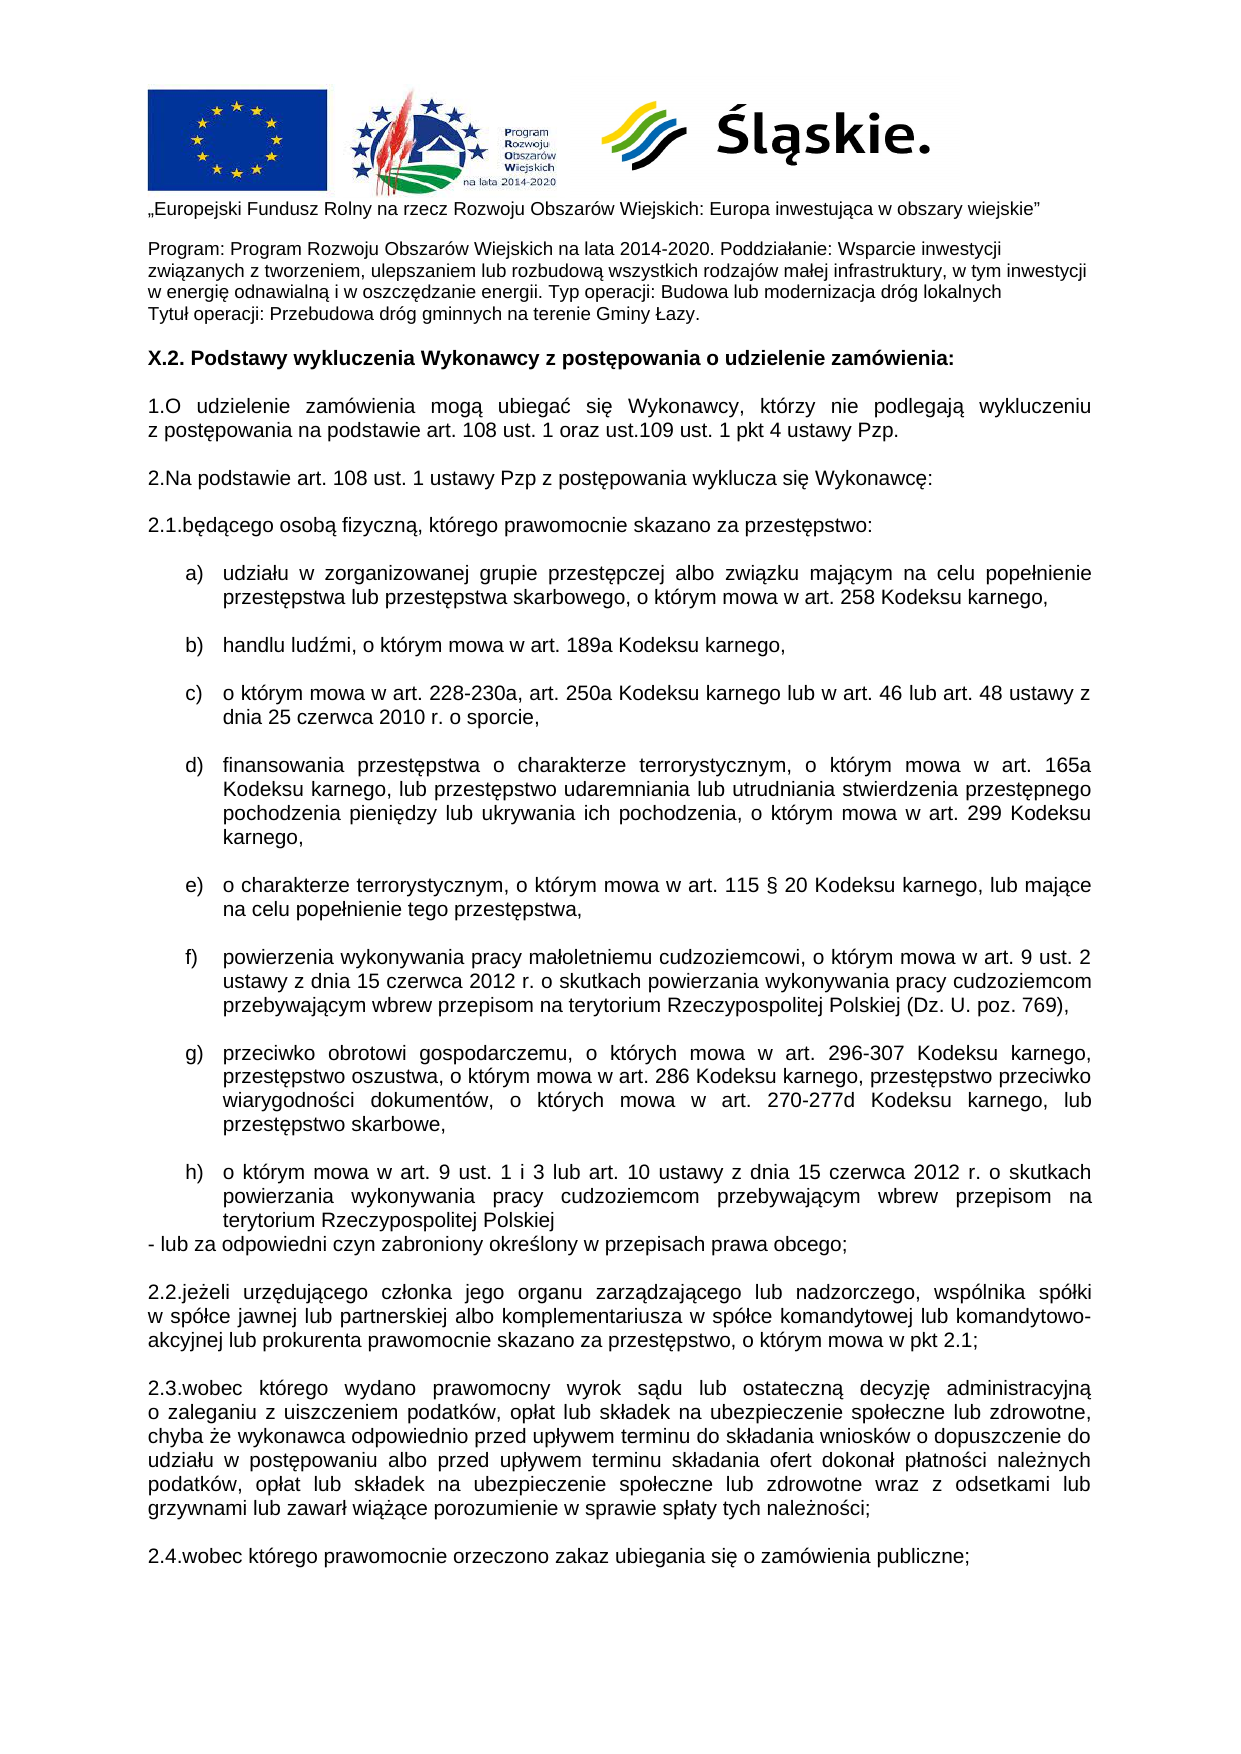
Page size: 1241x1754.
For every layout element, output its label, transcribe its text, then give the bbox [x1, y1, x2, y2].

picture [569, 73, 961, 198]
list przeciwko obrotowi gospodarczemu, o których mowa w art. 296-307 Kodeksu karnego, przestępstwo oszustwa, o którym mowa w art. 286 Kodeksu karnego, przestępstwo przeciwko wiarygodności dokumentów, o których mowa w art. 270-277d Kodeksu karnego, lub przestępstwo skarbowe, [185, 1040, 1093, 1136]
text 2.3.wobec którego wydano prawomocny wyrok sądu lub ostateczną decyzję administracyjną o zaleganiu z uiszczeniem podatków, opłat lub składek na ubezpieczenie społeczne lub zdrowotne, chyba że wykonawca odpowiednio przed upływem terminu do składania wniosków o dopuszczenie do udziału w postępowaniu albo przed upływem terminu składania ofert dokonał płatności należnych podatków, opłat lub składek na ubezpieczenie społeczne lub zdrowotne wraz z odsetkami lub grzywnami lub zawarł wiążące porozumienie w sprawie spłaty tych należności; [148, 1376, 1093, 1519]
text 2.Na podstawie art. 108 ust. 1 ustawy Pzp z postępowania wyklucza się Wykonawcę: [148, 465, 1093, 489]
text 2.4.wobec którego prawomocnie orzeczono zakaz ubiegania się o zamówienia publiczne; [148, 1543, 1093, 1567]
list udziału w zorganizowanej grupie przestępczej albo związku mającym na celu popełnienie przestępstwa lub przestępstwa skarbowego, o którym mowa w art. 258 Kodeksu karnego, [185, 561, 1093, 609]
list o charakterze terrorystycznym, o którym mowa w art. 115 § 20 Kodeksu karnego, lub mające na celu popełnienie tego przestępstwa, [185, 873, 1093, 921]
list handlu ludźmi, o którym mowa w art. 189a Kodeksu karnego, [185, 633, 1093, 657]
list powierzenia wykonywania pracy małoletniemu cudzoziemcowi, o którym mowa w art. 9 ust. 2 ustawy z dnia 15 czerwca 2012 r. o skutkach powierzania wykonywania pracy cudzoziemcom przebywającym wbrew przepisom na terytorium Rzeczypospolitej Polskiej (Dz. U. poz. 769), [185, 944, 1093, 1016]
text - lub za odpowiedni czyn zabroniony określony w przepisach prawa obcego; [148, 1232, 1093, 1256]
text 2.2.jeżeli urzędującego członka jego organu zarządzającego lub nadzorczego, wspólnika spółki w spółce jawnej lub partnerskiej albo komplementariusza w spółce komandytowej lub komandytowo-akcyjnej lub prokurenta prawomocnie skazano za przestępstwo, o którym mowa w pkt 2.1; [148, 1280, 1093, 1352]
text 2.1.będącego osobą fizyczną, którego prawomocnie skazano za przestępstwo: [148, 513, 1093, 537]
text X.2. Podstawy wykluczenia Wykonawcy z postępowania o udzielenie zamówienia: [148, 346, 1093, 369]
list o którym mowa w art. 9 ust. 1 i 3 lub art. 10 ustawy z dnia 15 czerwca 2012 r. o skutkach powierzania wykonywania pracy cudzoziemcom przebywającym wbrew przepisom na terytorium Rzeczypospolitej Polskiej [185, 1160, 1093, 1232]
list finansowania przestępstwa o charakterze terrorystycznym, o którym mowa w art. 165a Kodeksu karnego, lub przestępstwo udaremniania lub utrudniania stwierdzenia przestępnego pochodzenia pieniędzy lub ukrywania ich pochodzenia, o którym mowa w art. 299 Kodeksu karnego, [185, 753, 1093, 849]
picture [147, 84, 565, 198]
text 1.O udzielenie zamówienia mogą ubiegać się Wykonawcy, którzy nie podlegają wykluczeniu z postępowania na podstawie art. 108 ust. 1 oraz ust.109 ust. 1 pkt 4 ustawy Pzp. [148, 393, 1093, 441]
list o którym mowa w art. 228-230a, art. 250a Kodeksu karnego lub w art. 46 lub art. 48 ustawy z dnia 25 czerwca 2010 r. o sporcie, [185, 681, 1093, 729]
